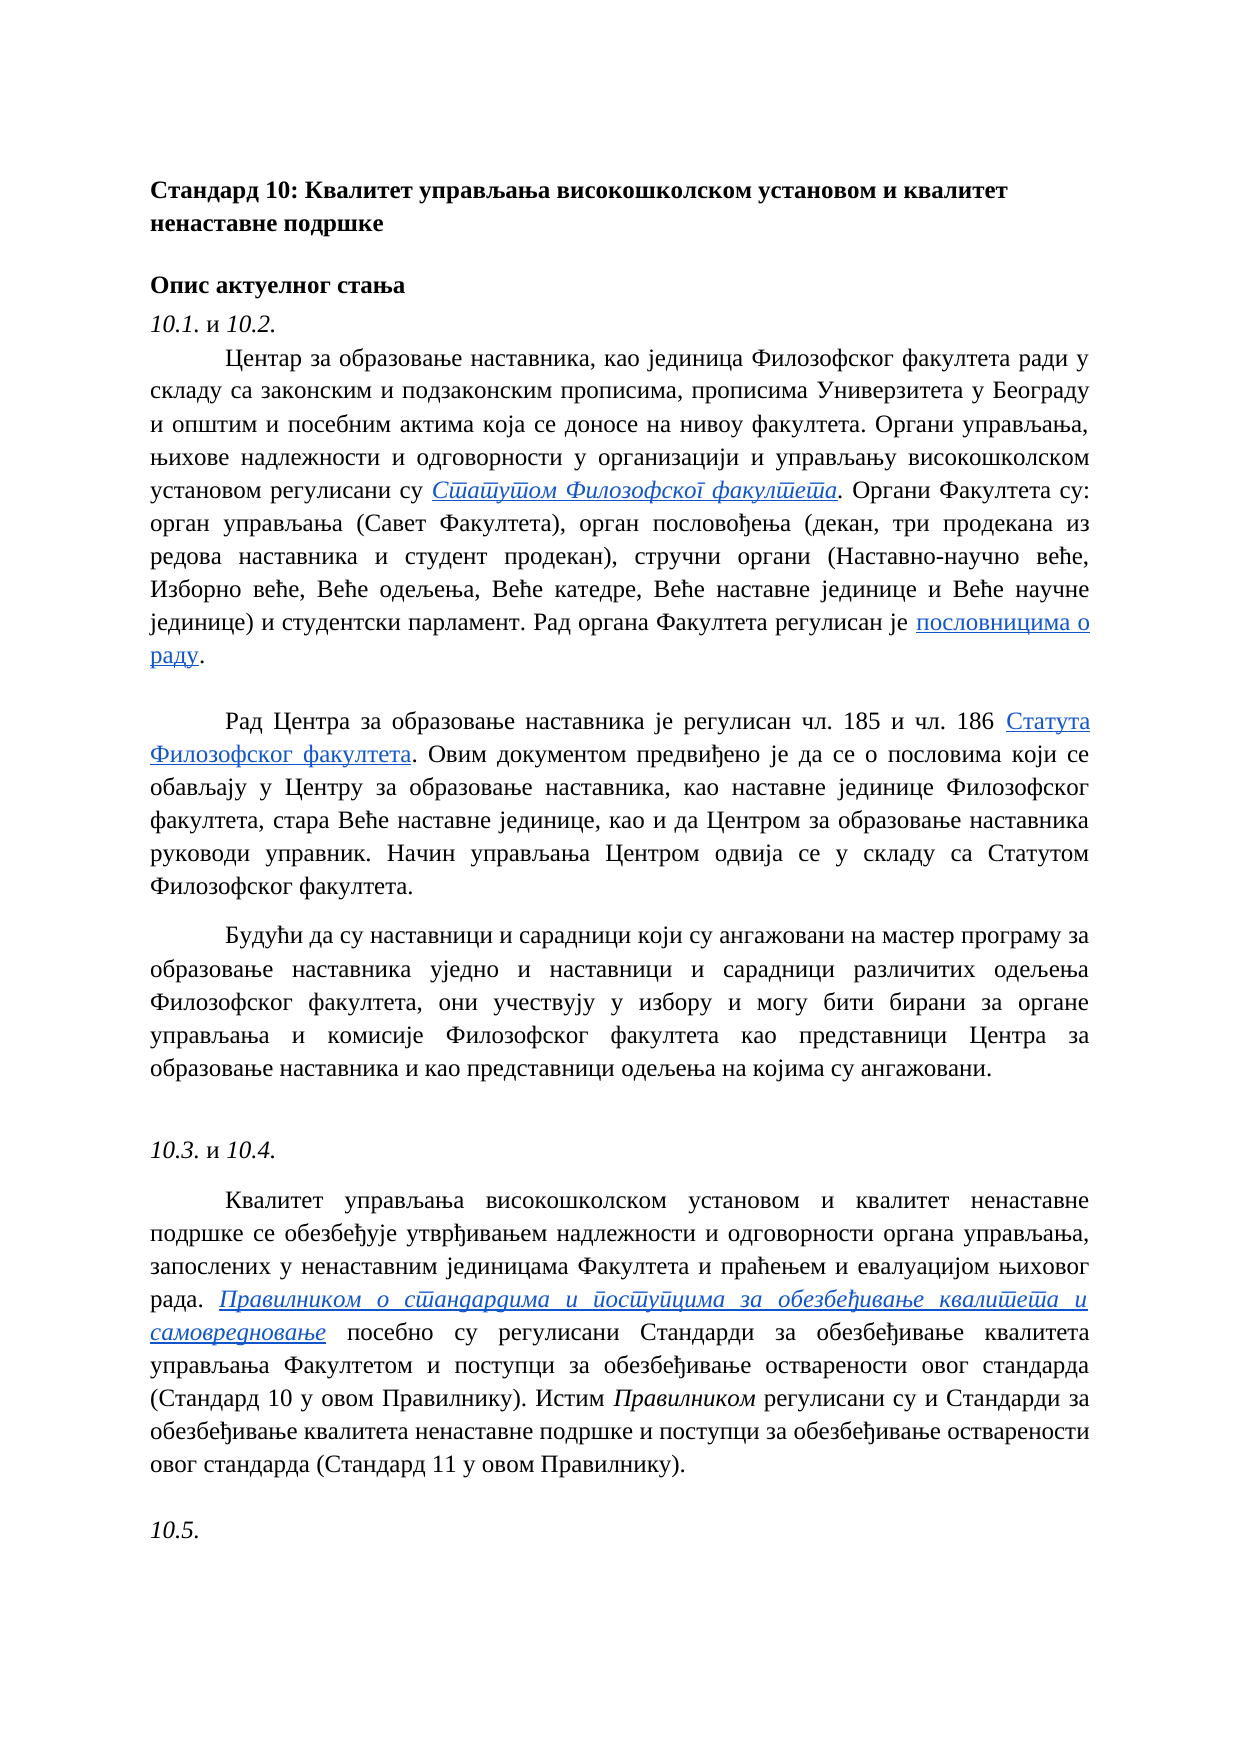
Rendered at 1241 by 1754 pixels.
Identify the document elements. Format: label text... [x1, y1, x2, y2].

text 10.1. и 10.2. [150, 309, 1090, 338]
subtitle Стандард 10: Квалитет управљања високошколском установом и квалитет ненаставне подршке [150, 175, 1090, 237]
text 10.5. [150, 1515, 1090, 1544]
text Будући да су наставници и сарадници који су ангажовани на мастер програму за образовање наставника уједно и наставници и сарадници различитих одељења Филозофског факултета, они учествују у избору и могу бити бирани за органе управљања и комисије Филозофског факултета као представници Центра за образовање наставника и као представници одељења на којима су ангажовани. [150, 921, 1090, 1081]
text Квалитет управљања високошколском установом и квалитет ненаставне подршке се обезбеђује утврђивањем надлежности и одговорности органа управљања, запослених у ненаставним јединицама Факултета и праћењем и евалуацијом њиховог рада. Правилником о стандардима и поступцима за обезбеђивање квалитета и самовредновање посебно су регулисани Стандарди за обезбеђивање квалитета управљања Факултетом и поступци за обезбеђивање остварености овог стандарда (Стандард 10 у овом Правилнику). Истим Правилником регулисани су и Стандарди за обезбеђивање квалитета ненаставне подршке и поступци за обезбеђивање остварености овог стандарда (Стандард 11 у овом Правилнику). [150, 1185, 1090, 1478]
subtitle Опис актуелног стања [150, 270, 1090, 299]
text Рад Центра за образовање наставника је регулисан чл. 185 и чл. 186 Статута Филозофског факултета. Овим документом предвиђено је да се о пословима који се обављају у Центру за образовање наставника, као наставне јединице Филозофског факултета, стара Веће наставне јединице, као и да Центром за образовање наставника руководи управник. Начин управљања Центром одвија се у складу са Статутом Филозофског факултета. [150, 706, 1090, 900]
text Центар за образовање наставника, као јединица Филозофског факултета ради у складу са законским и подзаконским прописима, прописима Универзитета у Београду и општим и посебним актима која се доносе на нивоу факултета. Органи управљања, њихове надлежности и одговорности у организацији и управљању високошколском установом регулисани су Статутом Филозофског факултета. Органи Факултета су: орган управљања (Савет Факултета), орган пословођења (декан, три продекана из редова наставника и студент продекан), стручни органи (Наставно-научно веће, Изборно веће, Веће одељења, Веће катедре, Веће наставне јединице и Веће научне јединице) и студентски парламент. Рад органа Факултета регулисан је пословницима о раду. [150, 343, 1090, 668]
text 10.3. и 10.4. [150, 1135, 1090, 1164]
